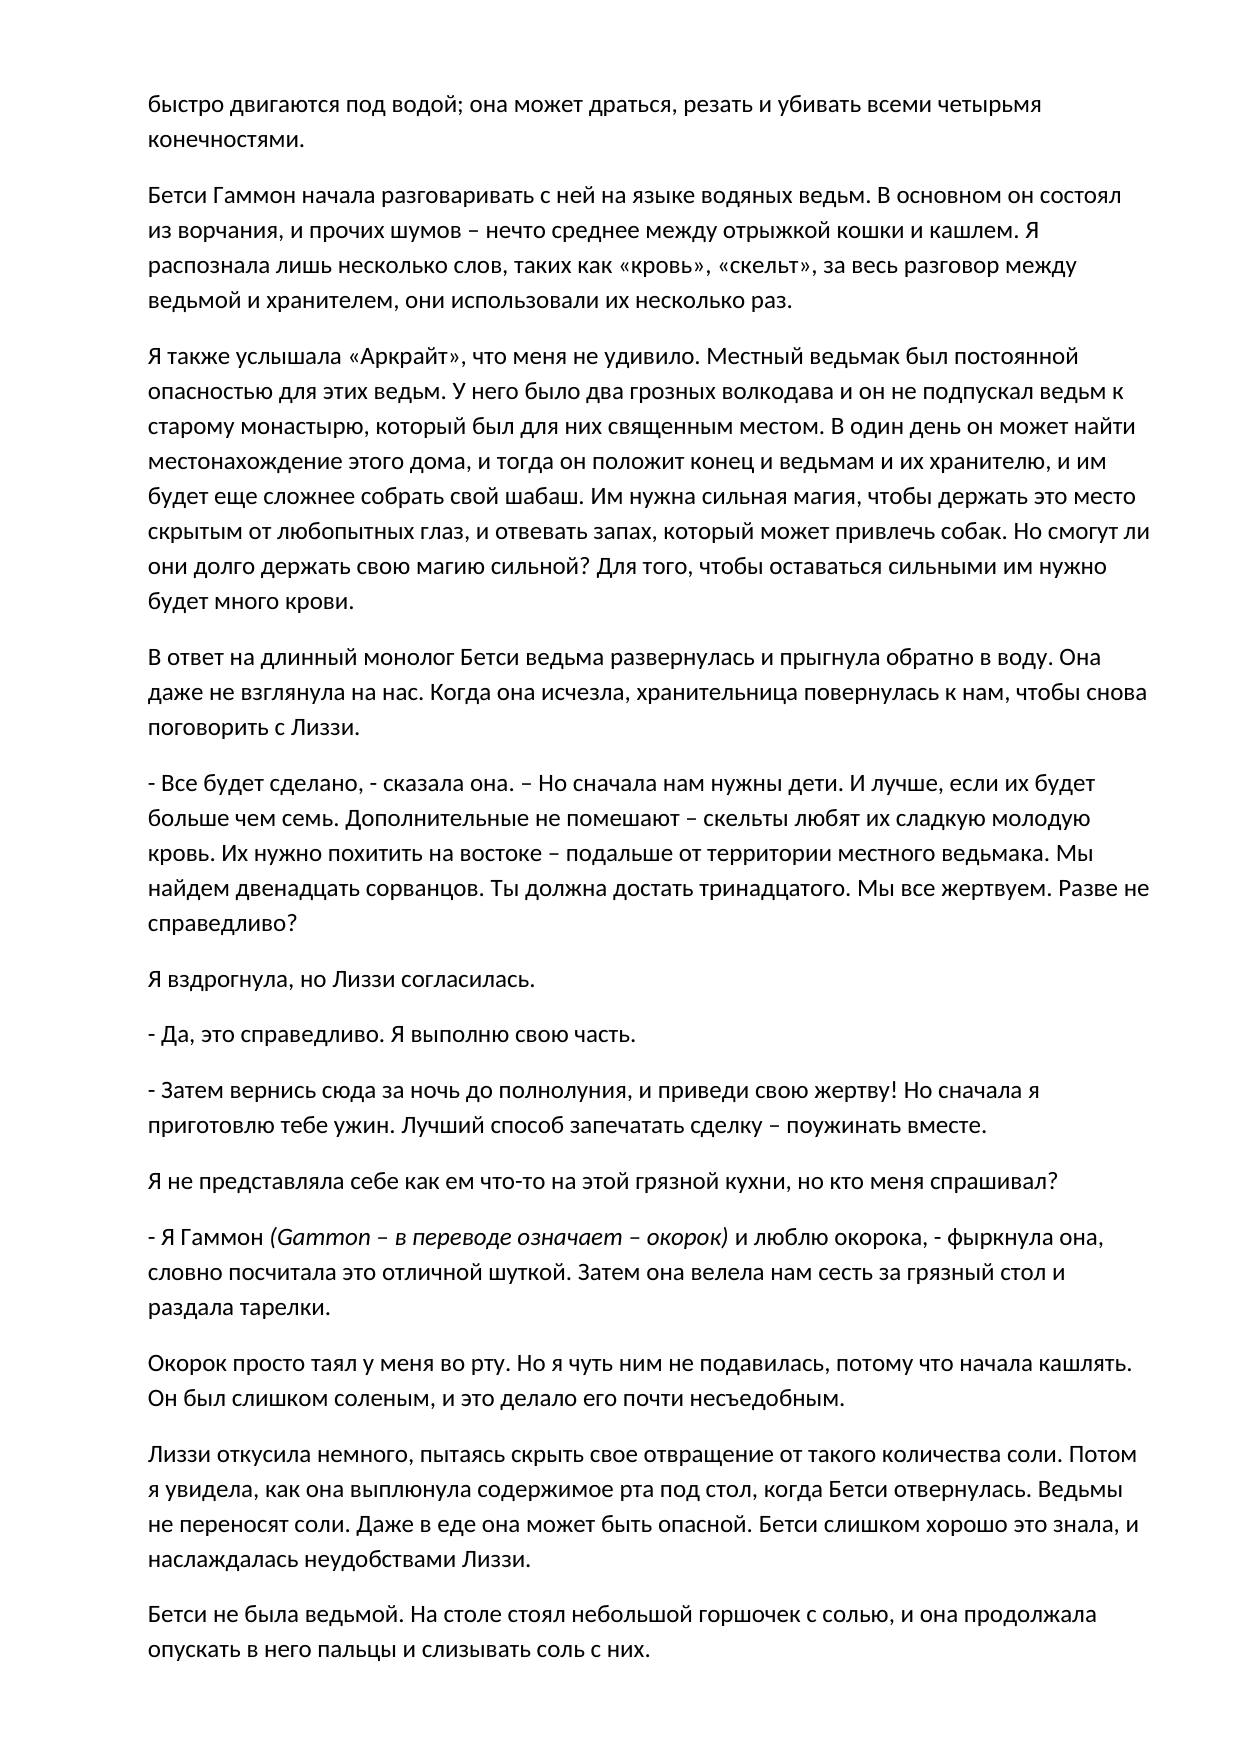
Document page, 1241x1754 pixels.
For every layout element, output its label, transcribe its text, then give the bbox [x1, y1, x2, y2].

text Я не представляла себе как ем что-то на этой грязной кухни, но кто меня спрашивал? [148, 1165, 1152, 1196]
text Я также услышала «Аркрайт», что меня не удивило. Местный ведьмак был постоянной опасностью для этих ведьм. У него было два грозных волкодава и он не подпускал ведьм к старому монастырю, который был для них священным местом. В один день он может найти местонахождение этого дома, и тогда он положит конец и ведьмам и их хранителю, и им будет еще сложнее собрать свой шабаш. Им нужна сильная магия, чтобы держать это место скрытым от любопытных глаз, и отвевать запах, который может привлечь собак. Но смогут ли они долго держать свою магию сильной? Для того, чтобы оставаться сильными им нужно будет много крови. [148, 340, 1152, 616]
text Лиззи откусила немного, пытаясь скрыть свое отвращение от такого количества соли. Потом я увидела, как она выплюнула содержимое рта под стол, когда Бетси отвернулась. Ведьмы не переносят соли. Даже в еде она может быть опасной. Бетси слишком хорошо это знала, и наслаждалась неудобствами Лиззи. [148, 1438, 1152, 1573]
text - Я Гаммон (Gammon – в переводе означает – окорок) и люблю окорока, - фыркнула она, словно посчитала это отличной шуткой. Затем она велела нам сесть за грязный стол и раздала тарелки. [148, 1221, 1152, 1322]
text - Все будет сделано, - сказала она. – Но сначала нам нужны дети. И лучше, если их будет больше чем семь. Дополнительные не помешают – скельты любят их сладкую молодую кровь. Их нужно похитить на востоке – подальше от территории местного ведьмака. Мы найдем двенадцать сорванцов. Ты должна достать тринадцатого. Мы все жертвуем. Разве не справедливо? [148, 767, 1152, 937]
text - Да, это справедливо. Я выполню свою часть. [148, 1018, 1152, 1049]
text Бетси Гаммон начала разговаривать с ней на языке водяных ведьм. В основном он состоял из ворчания, и прочих шумов – нечто среднее между отрыжкой кошки и кашлем. Я распознала лишь несколько слов, таких как «кровь», «скельт», за весь разговор между ведьмой и хранителем, они использовали их несколько раз. [148, 179, 1152, 315]
text Я вздрогнула, но Лиззи согласилась. [148, 963, 1152, 993]
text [148, 88, 1152, 154]
text В ответ на длинный монолог Бетси ведьма развернулась и прыгнула обратно в воду. Она даже не взглянула на нас. Когда она исчезла, хранительница повернулась к нам, чтобы снова поговорить с Лиззи. [148, 641, 1152, 742]
text - Затем вернись сюда за ночь до полнолуния, и приведи свою жертву! Но сначала я приготовлю тебе ужин. Лучший способ запечатать сделку – поужинать вместе. [148, 1074, 1152, 1140]
text Окорок просто таял у меня во рту. Но я чуть ним не подавилась, потому что начала кашлять. Он был слишком соленым, и это делало его почти несъедобным. [148, 1347, 1152, 1412]
text Бетси не была ведьмой. На столе стоял небольшой горшочек с солью, и она продолжала опускать в него пальцы и слизывать соль с них. [148, 1598, 1152, 1664]
